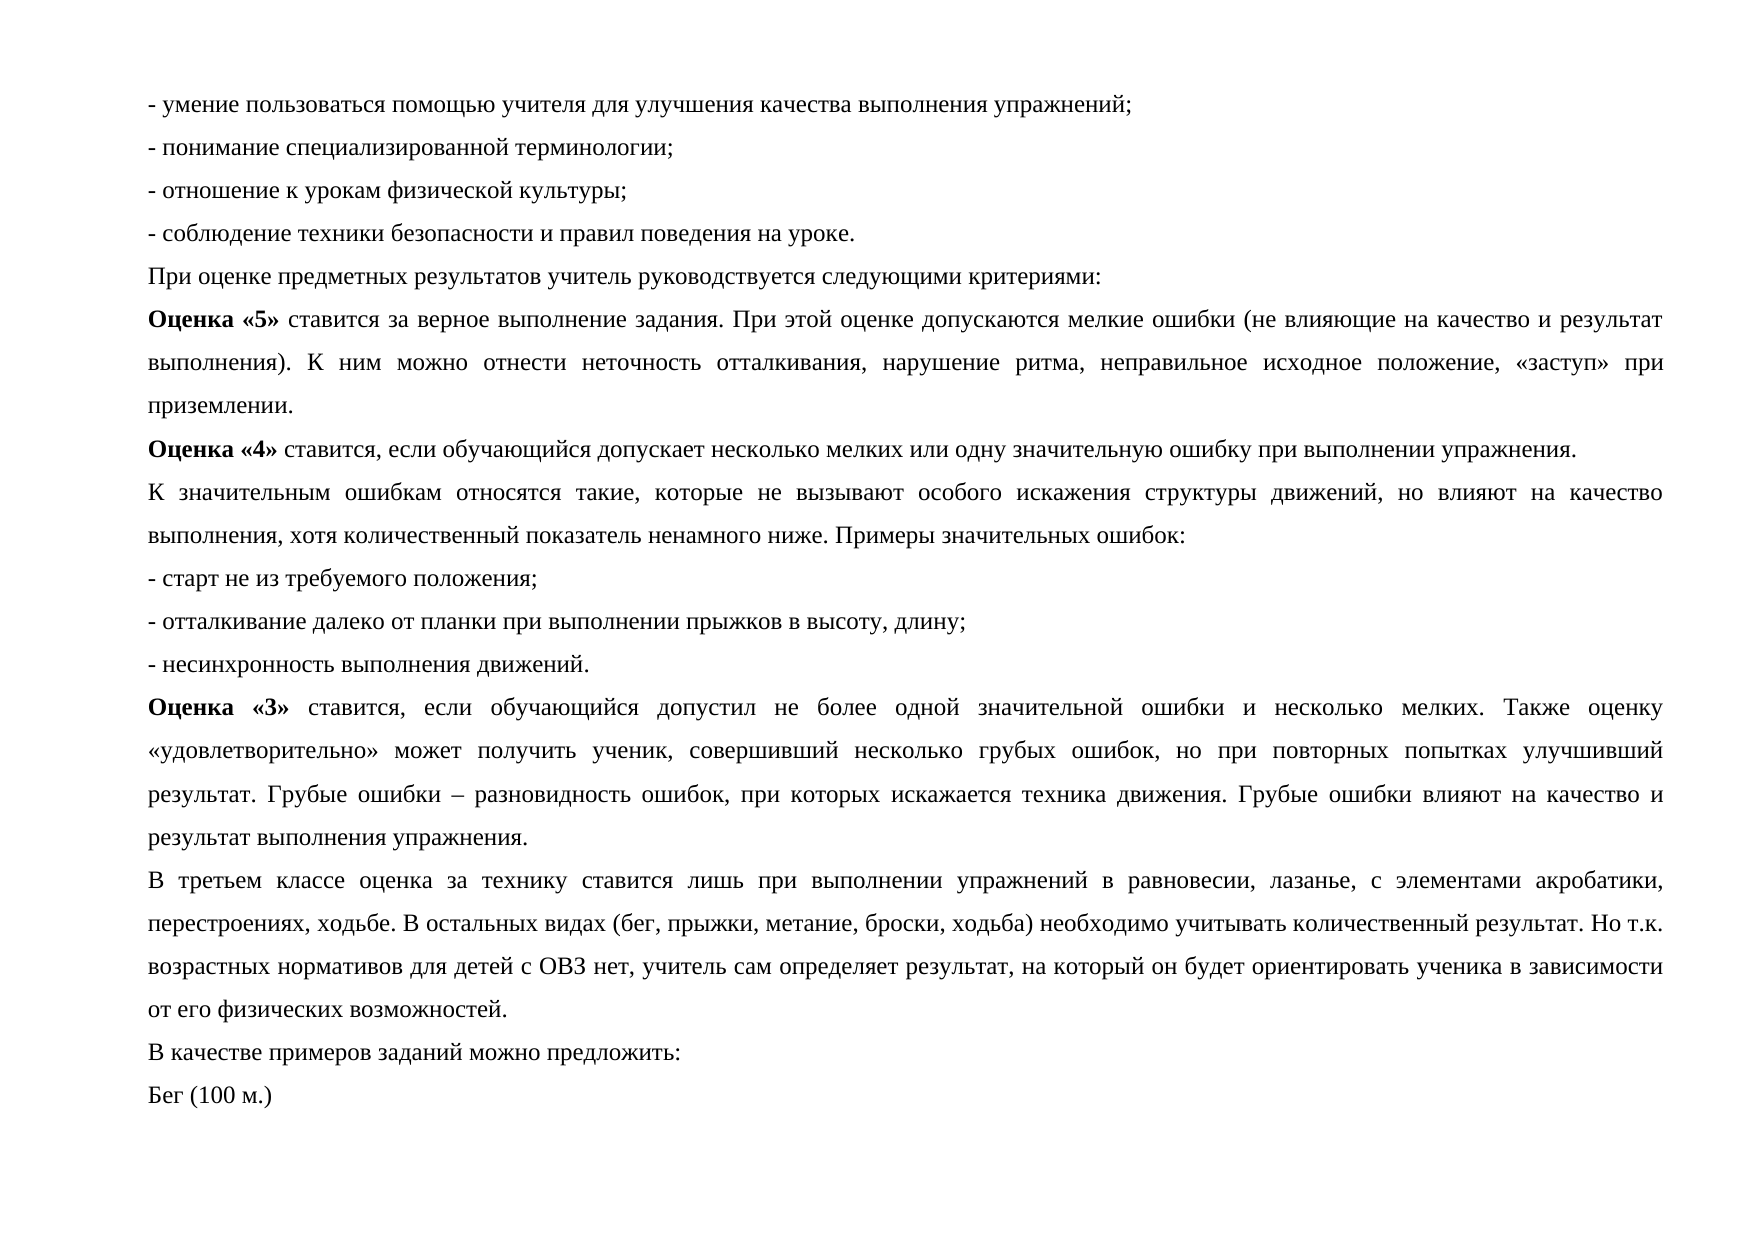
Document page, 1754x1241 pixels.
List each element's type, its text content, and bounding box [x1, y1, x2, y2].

text - отношение к урокам физической культуры; [148, 175, 1665, 204]
text - понимание специализированной терминологии; [148, 132, 1665, 161]
text Оценка «5» ставится за верное выполнение задания. При этой оценке допускаются мелкие ошибки (не влияющие на качество и результат выполнения). К ним можно отнести неточность отталкивания, нарушение ритма, неправильное исходное положение, «заступ» при приземлении. [148, 304, 1665, 419]
text К значительным ошибкам относятся такие, которые не вызывают особого искажения структуры движений, но влияют на качество выполнения, хотя количественный показатель ненамного ниже. Примеры значительных ошибок: [148, 477, 1665, 549]
text Оценка «3» ставится, если обучающийся допустил не более одной значительной ошибки и несколько мелких. Также оценку «удовлетворительно» может получить ученик, совершивший несколько грубых ошибок, но при повторных попытках улучшивший результат. Грубые ошибки – разновидность ошибок, при которых искажается техника движения. Грубые ошибки влияют на качество и результат выполнения упражнения. [148, 692, 1665, 851]
text - умение пользоваться помощью учителя для улучшения качества выполнения упражнений; [148, 89, 1665, 117]
text В третьем классе оценка за технику ставится лишь при выполнении упражнений в равновесии, лазанье, с элементами акробатики, перестроениях, ходьбе. В остальных видах (бег, прыжки, метание, броски, ходьба) необходимо учитывать количественный результат. Но т.к. возрастных нормативов для детей с ОВЗ нет, учитель сам определяет результат, на который он будет ориентировать ученика в зависимости от его физических возможностей. [148, 865, 1665, 1023]
text Бег (100 м.) [148, 1081, 1665, 1109]
text В качестве примеров заданий можно предложить: [148, 1037, 1665, 1066]
text - отталкивание далеко от планки при выполнении прыжков в высоту, длину; [148, 606, 1665, 635]
text - старт не из требуемого положения; [148, 563, 1665, 592]
text - соблюдение техники безопасности и правил поведения на уроке. [148, 218, 1665, 247]
text - несинхронность выполнения движений. [148, 649, 1665, 678]
text При оценке предметных результатов учитель руководствуется следующими критериями: [148, 261, 1665, 290]
text Оценка «4» ставится, если обучающийся допускает несколько мелких или одну значительную ошибку при выполнении упражнения. [148, 434, 1665, 462]
